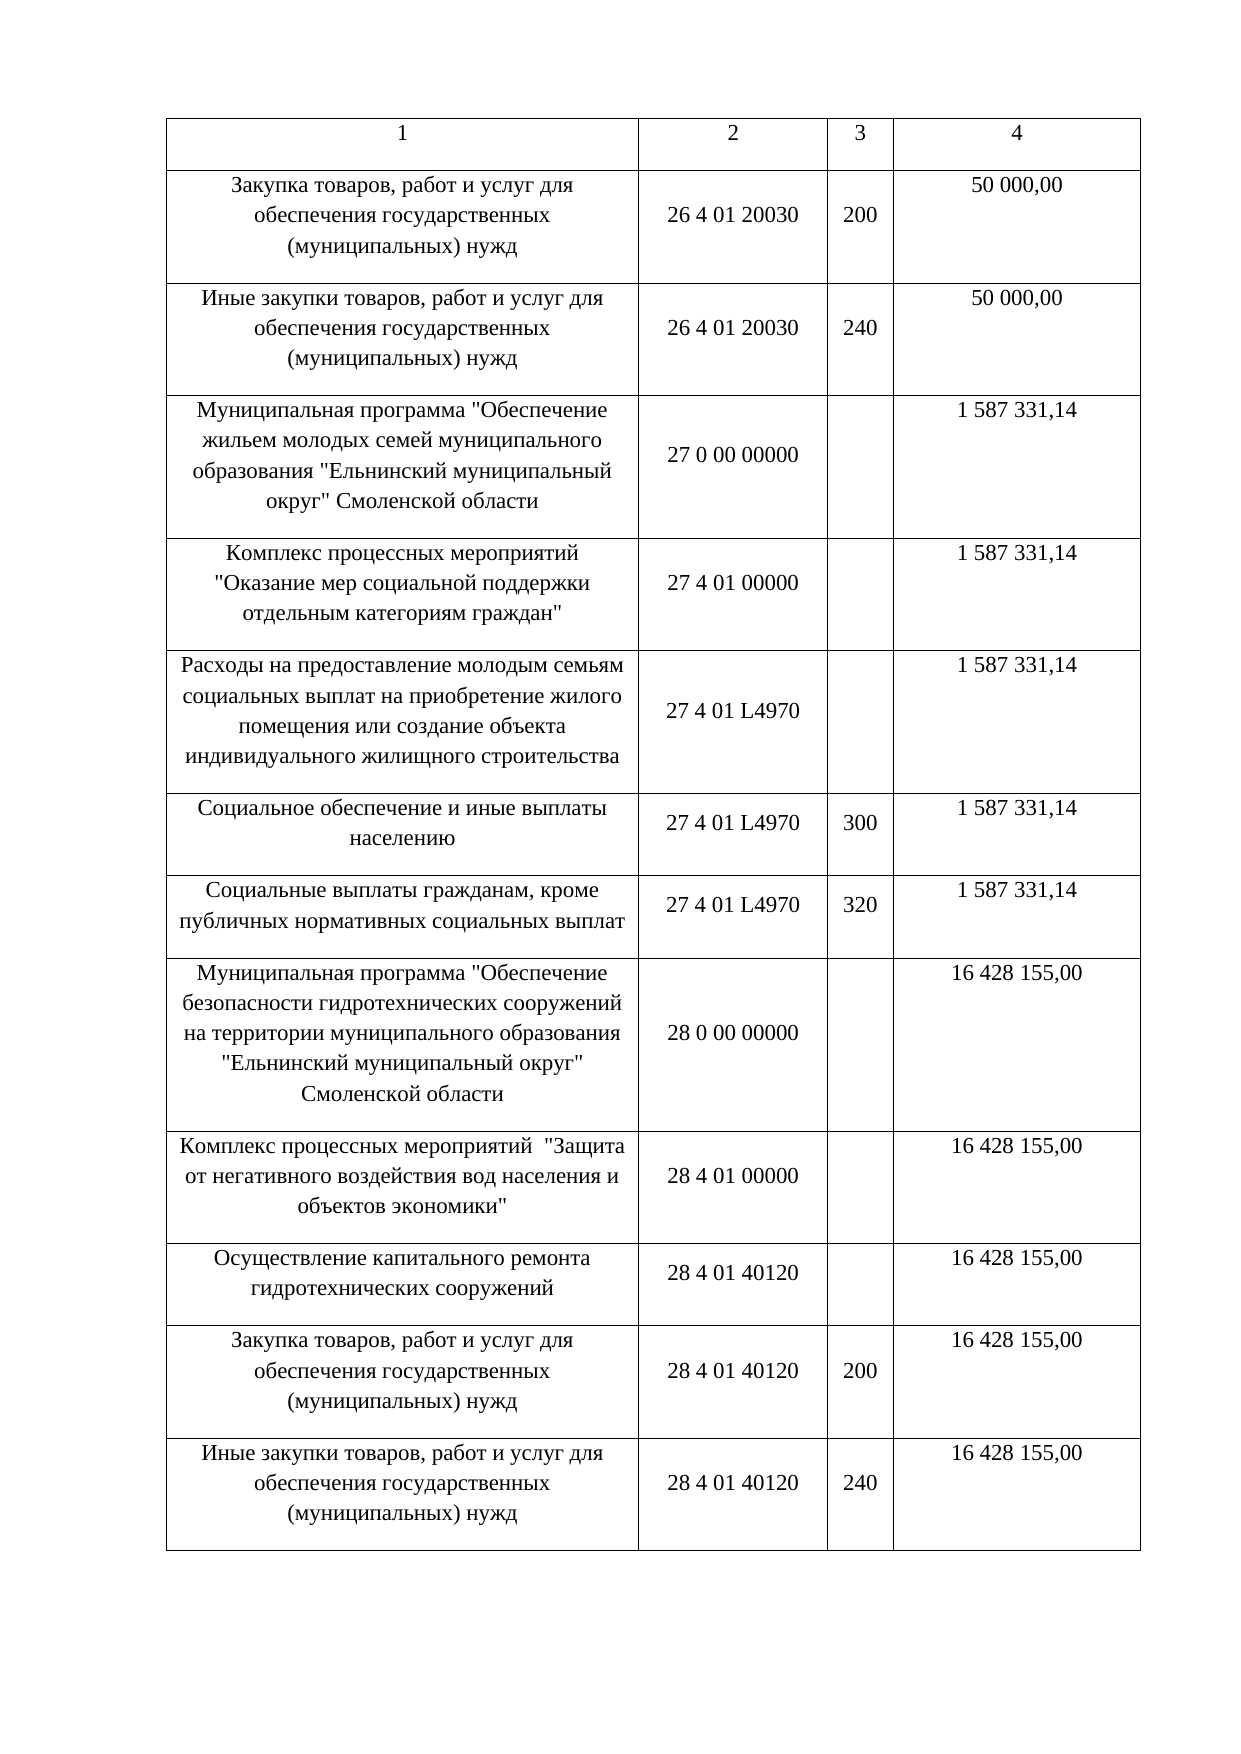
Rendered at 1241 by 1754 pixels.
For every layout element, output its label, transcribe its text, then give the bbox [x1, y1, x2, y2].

table_header 2 [639, 119, 827, 170]
table_cell 27 4 01 L4970 [639, 876, 827, 958]
table_cell Социальные выплаты гражданам, кроме публичных нормативных социальных выплат [167, 876, 638, 958]
table_cell 28 4 01 00000 [639, 1132, 827, 1243]
table_cell [828, 959, 893, 1131]
table_cell Комплекс процессных мероприятий "Защита от негативного воздействия вод населения и объектов экономики" [167, 1132, 638, 1243]
table_cell 50 000,00 [894, 171, 1140, 283]
table_cell 28 4 01 40120 [639, 1244, 827, 1325]
table_cell Расходы на предоставление молодым семьям социальных выплат на приобретение жилого помещения или создание объекта индивидуального жилищного строительства [167, 651, 638, 793]
table_cell 26 4 01 20030 [639, 171, 827, 283]
table_cell [828, 1244, 893, 1325]
table_cell 1 587 331,14 [894, 539, 1140, 650]
table_cell Иные закупки товаров, работ и услуг для обеспечения государственных (муниципальных) нужд [167, 1439, 638, 1550]
table_cell [828, 1132, 893, 1243]
table_cell 320 [828, 876, 893, 958]
table_header 3 [828, 119, 893, 170]
table_cell [828, 651, 893, 793]
table_cell 50 000,00 [894, 284, 1140, 395]
table_cell 16 428 155,00 [894, 1439, 1140, 1550]
table_cell 16 428 155,00 [894, 959, 1140, 1131]
table_cell 200 [828, 171, 893, 283]
table_cell Комплекс процессных мероприятий "Оказание мер социальной поддержки отдельным категориям граждан" [167, 539, 638, 650]
table_cell Иные закупки товаров, работ и услуг для обеспечения государственных (муниципальных) нужд [167, 284, 638, 395]
table_cell 28 0 00 00000 [639, 959, 827, 1131]
table_cell 16 428 155,00 [894, 1132, 1140, 1243]
table_cell 240 [828, 1439, 893, 1550]
table_cell 16 428 155,00 [894, 1244, 1140, 1325]
table_cell [828, 539, 893, 650]
table_cell Социальное обеспечение и иные выплаты населению [167, 794, 638, 875]
table_cell 1 587 331,14 [894, 794, 1140, 875]
table_cell 300 [828, 794, 893, 875]
table_cell 27 0 00 00000 [639, 396, 827, 538]
table_cell 200 [828, 1326, 893, 1438]
table_cell Муниципальная программа "Обеспечение безопасности гидротехнических сооружений на территории муниципального образования "Ельнинский муниципальный округ" Смоленской области [167, 959, 638, 1131]
table_cell Осуществление капитального ремонта гидротехнических сооружений [167, 1244, 638, 1325]
table_cell 28 4 01 40120 [639, 1326, 827, 1438]
table_cell Закупка товаров, работ и услуг для обеспечения государственных (муниципальных) нужд [167, 1326, 638, 1438]
table_cell 240 [828, 284, 893, 395]
table_cell 1 587 331,14 [894, 651, 1140, 793]
table_cell 27 4 01 00000 [639, 539, 827, 650]
table_cell Муниципальная программа "Обеспечение жильем молодых семей муниципального образования "Ельнинский муниципальный округ" Смоленской области [167, 396, 638, 538]
table_header 1 [167, 119, 638, 170]
table_cell 1 587 331,14 [894, 396, 1140, 538]
table_cell 16 428 155,00 [894, 1326, 1140, 1438]
table_cell 28 4 01 40120 [639, 1439, 827, 1550]
table_cell 27 4 01 L4970 [639, 794, 827, 875]
table_cell 27 4 01 L4970 [639, 651, 827, 793]
table_cell Закупка товаров, работ и услуг для обеспечения государственных (муниципальных) нужд [167, 171, 638, 283]
table_header 4 [894, 119, 1140, 170]
table_cell [828, 396, 893, 538]
table_cell 26 4 01 20030 [639, 284, 827, 395]
table_cell 1 587 331,14 [894, 876, 1140, 958]
